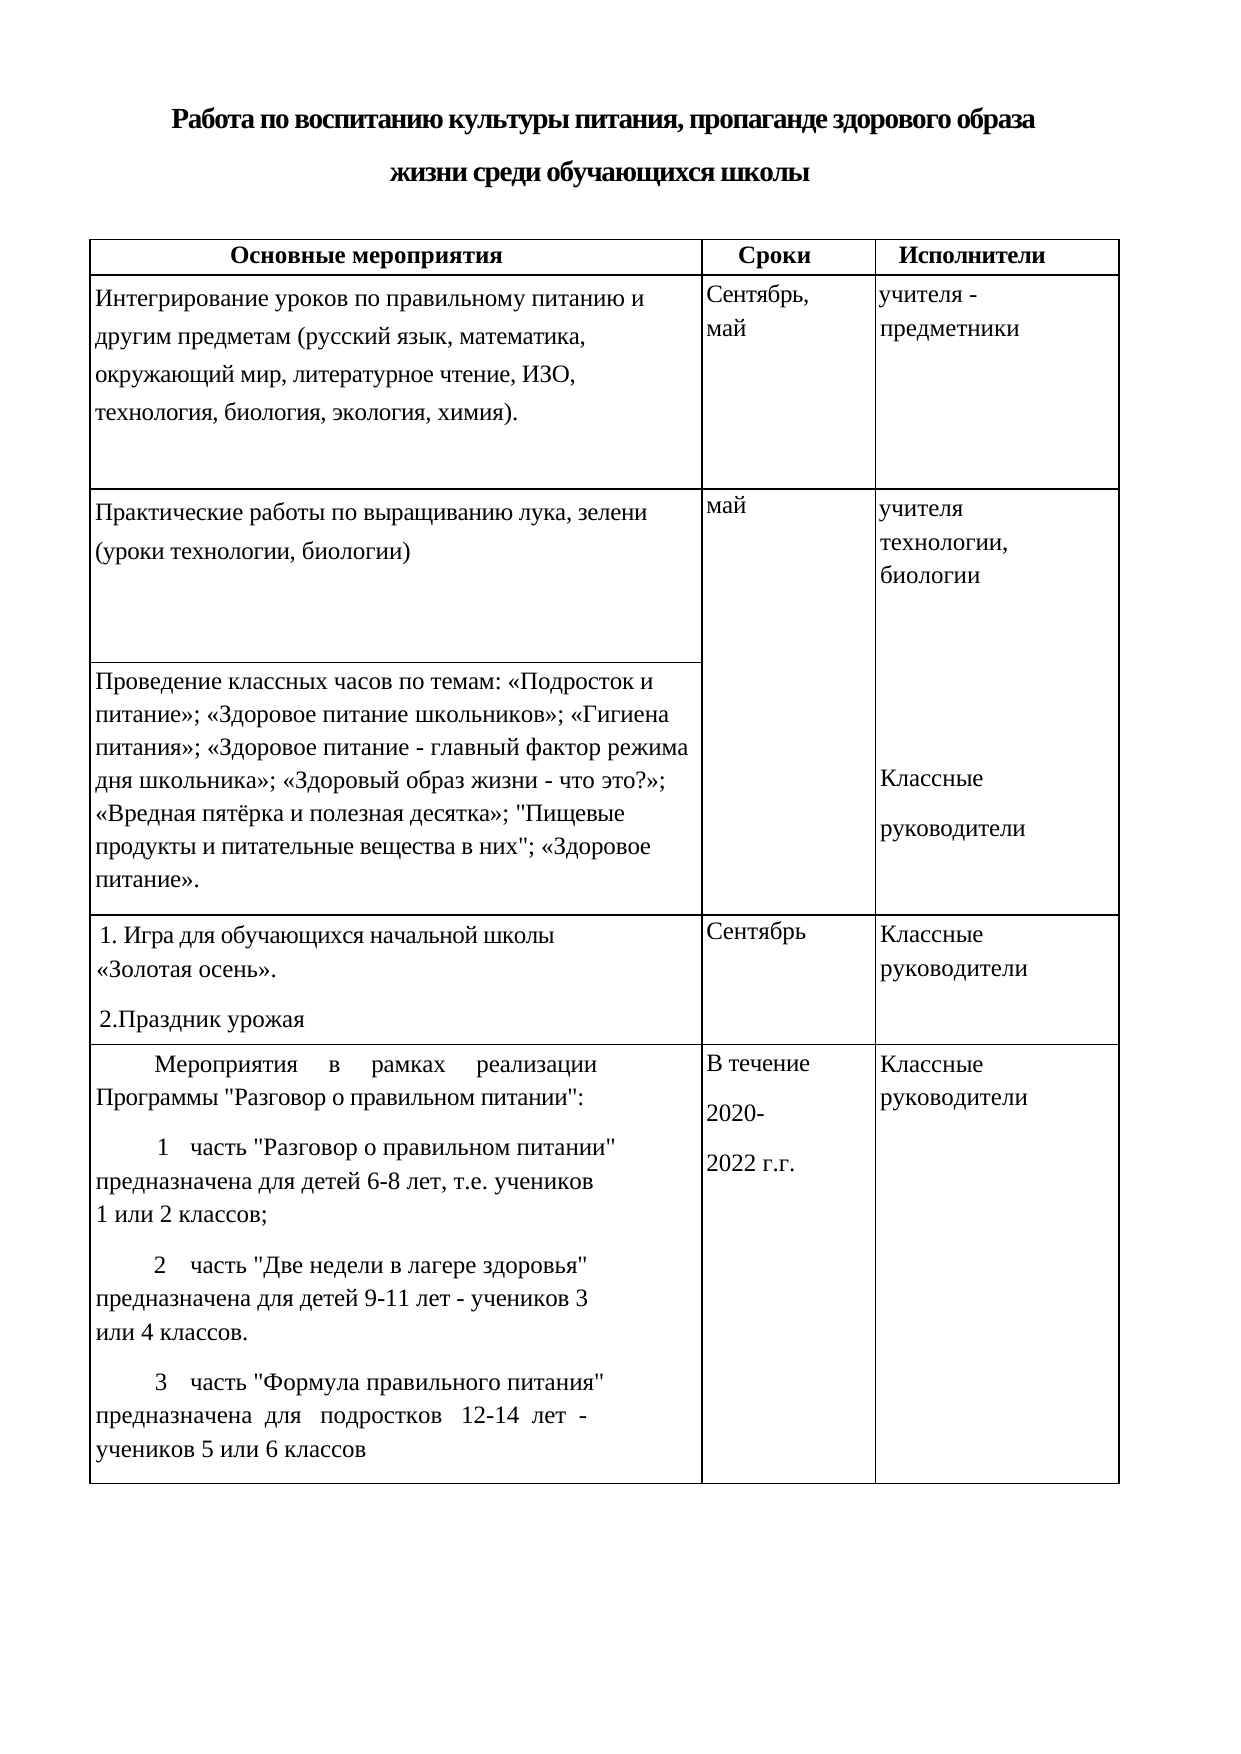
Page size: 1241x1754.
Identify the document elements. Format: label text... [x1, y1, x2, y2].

table_header Сроки [703, 240, 875, 274]
table_cell Мероприятия в рамках реализации Программы "Разговор о правильном питании": 1 часть "Разговор о правильном питании" предназначена для детей 6-8 лет, т.е. учеников 1 или 2 классов; 2 часть "Две недели в лагере здоровья" предназначена для детей 9-11 лет - учеников 3 или 4 классов. 3 часть "Формула правильного питания" предназначена для подростков 12-14 лет - учеников 5 или 6 классов [91, 1045, 701, 1482]
table_cell Классные руководители [876, 1045, 1118, 1482]
table_cell Проведение классных часов по темам: «Подросток и питание»; «Здоровое питание школьников»; «Гигиена питания»; «Здоровое питание - главный фактор режима дня школьника»; «Здоровый образ жизни - что это?»; «Вредная пятёрка и полезная десятка»; "Пищевые продукты и питательные вещества в них"; «Здоровое питание». [91, 663, 701, 914]
table_cell учителя технологии, биологии Классные руководители [876, 490, 1118, 914]
table_cell В течение 2020- 2022 г.г. [703, 1045, 875, 1482]
table_cell учителя -предметники [876, 276, 1118, 488]
table_cell Сентябрь [703, 916, 875, 1044]
table_cell Сентябрь, май [703, 276, 875, 488]
text Работа по воспитанию культуры питания, пропаганде здорового образа [90, 101, 1118, 134]
table_cell Практические работы по выращиванию лука, зелени (уроки технологии, биологии) [91, 490, 701, 662]
table_cell май [703, 490, 875, 914]
text жизни среди обучающихся школы [90, 154, 1111, 187]
table_header Основные мероприятия [91, 240, 701, 274]
table_cell Интегрирование уроков по правильному питанию и другим предметам (русский язык, математика, окружающий мир, литературное чтение, ИЗО, технология, биология, экология, химия). [91, 276, 701, 488]
table_header Исполнители [876, 240, 1118, 274]
table_cell Классные руководители [876, 916, 1118, 1044]
table_cell 1. Игра для обучающихся начальной школы «Золотая осень». 2.Праздник урожая [91, 916, 701, 1044]
